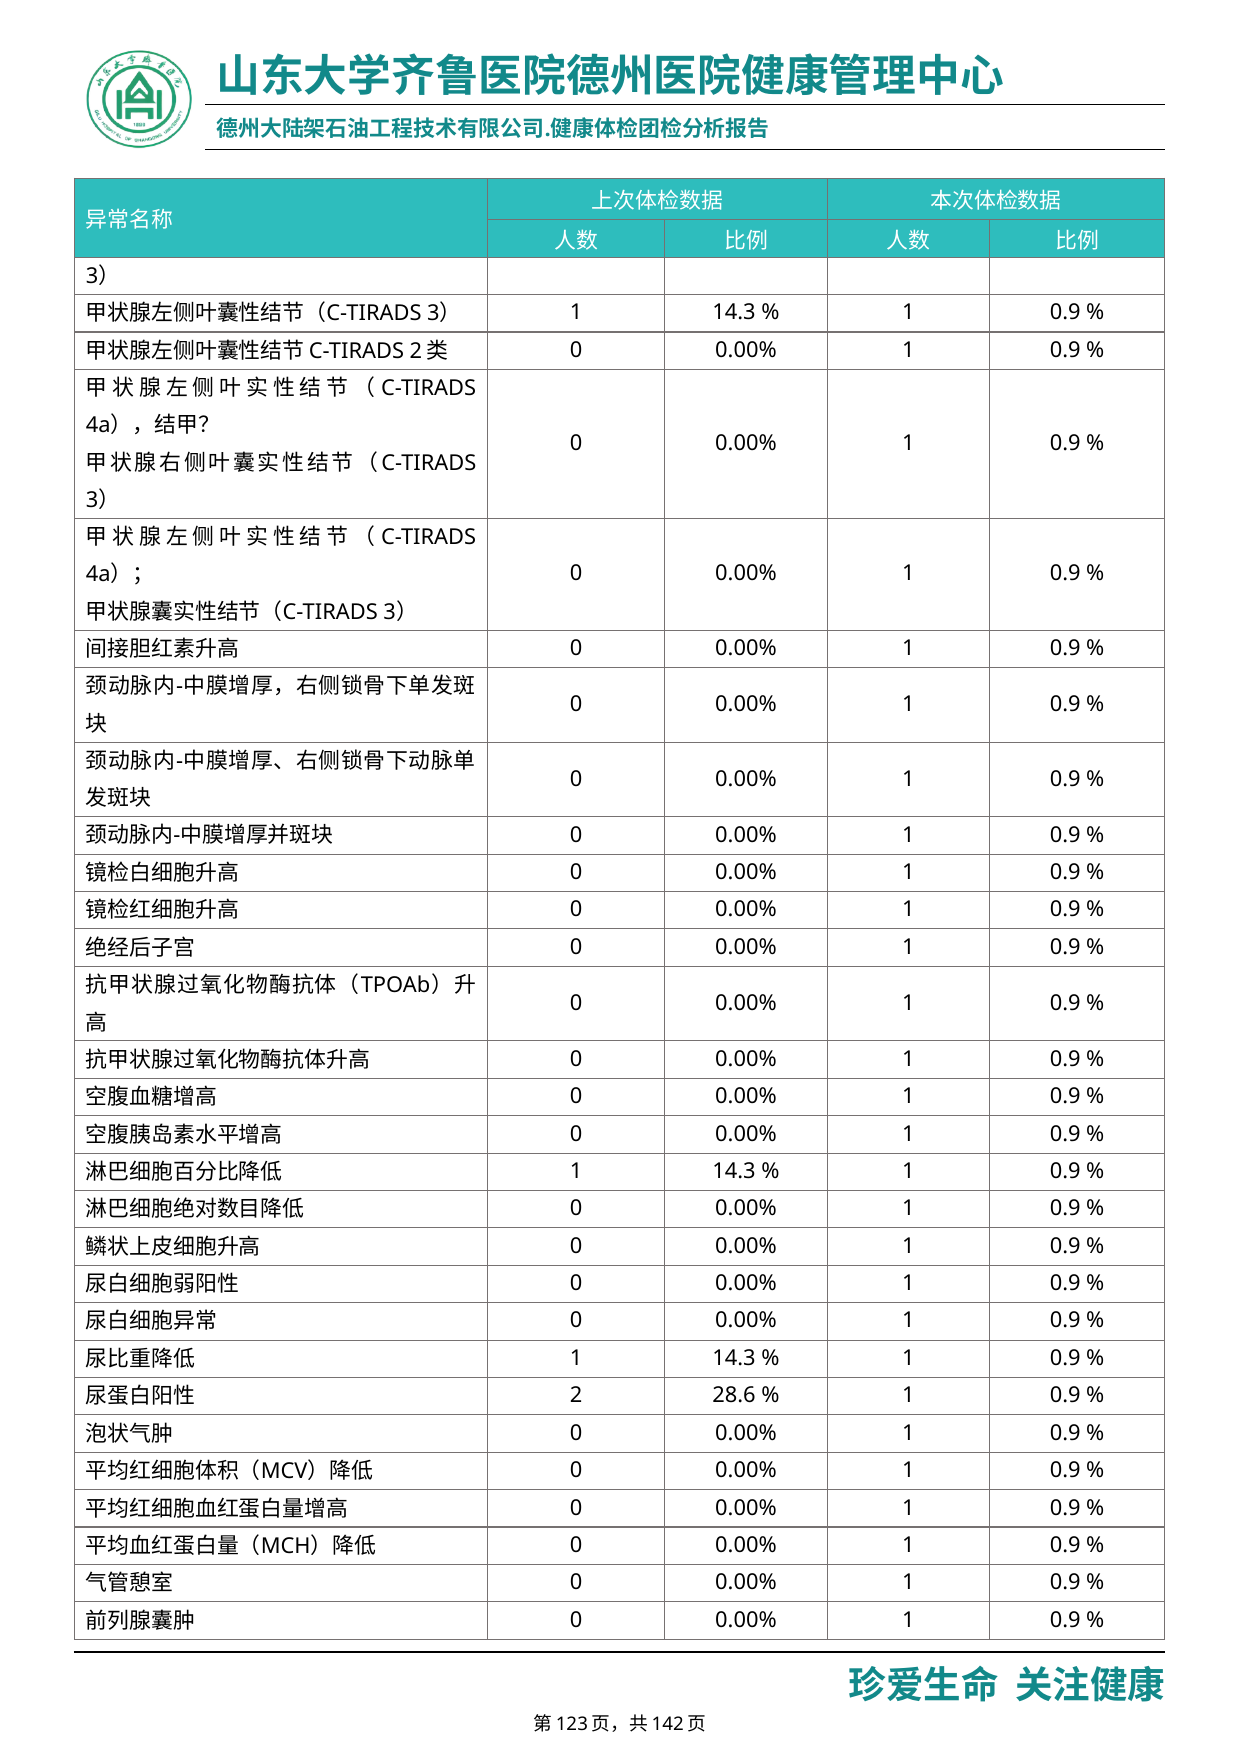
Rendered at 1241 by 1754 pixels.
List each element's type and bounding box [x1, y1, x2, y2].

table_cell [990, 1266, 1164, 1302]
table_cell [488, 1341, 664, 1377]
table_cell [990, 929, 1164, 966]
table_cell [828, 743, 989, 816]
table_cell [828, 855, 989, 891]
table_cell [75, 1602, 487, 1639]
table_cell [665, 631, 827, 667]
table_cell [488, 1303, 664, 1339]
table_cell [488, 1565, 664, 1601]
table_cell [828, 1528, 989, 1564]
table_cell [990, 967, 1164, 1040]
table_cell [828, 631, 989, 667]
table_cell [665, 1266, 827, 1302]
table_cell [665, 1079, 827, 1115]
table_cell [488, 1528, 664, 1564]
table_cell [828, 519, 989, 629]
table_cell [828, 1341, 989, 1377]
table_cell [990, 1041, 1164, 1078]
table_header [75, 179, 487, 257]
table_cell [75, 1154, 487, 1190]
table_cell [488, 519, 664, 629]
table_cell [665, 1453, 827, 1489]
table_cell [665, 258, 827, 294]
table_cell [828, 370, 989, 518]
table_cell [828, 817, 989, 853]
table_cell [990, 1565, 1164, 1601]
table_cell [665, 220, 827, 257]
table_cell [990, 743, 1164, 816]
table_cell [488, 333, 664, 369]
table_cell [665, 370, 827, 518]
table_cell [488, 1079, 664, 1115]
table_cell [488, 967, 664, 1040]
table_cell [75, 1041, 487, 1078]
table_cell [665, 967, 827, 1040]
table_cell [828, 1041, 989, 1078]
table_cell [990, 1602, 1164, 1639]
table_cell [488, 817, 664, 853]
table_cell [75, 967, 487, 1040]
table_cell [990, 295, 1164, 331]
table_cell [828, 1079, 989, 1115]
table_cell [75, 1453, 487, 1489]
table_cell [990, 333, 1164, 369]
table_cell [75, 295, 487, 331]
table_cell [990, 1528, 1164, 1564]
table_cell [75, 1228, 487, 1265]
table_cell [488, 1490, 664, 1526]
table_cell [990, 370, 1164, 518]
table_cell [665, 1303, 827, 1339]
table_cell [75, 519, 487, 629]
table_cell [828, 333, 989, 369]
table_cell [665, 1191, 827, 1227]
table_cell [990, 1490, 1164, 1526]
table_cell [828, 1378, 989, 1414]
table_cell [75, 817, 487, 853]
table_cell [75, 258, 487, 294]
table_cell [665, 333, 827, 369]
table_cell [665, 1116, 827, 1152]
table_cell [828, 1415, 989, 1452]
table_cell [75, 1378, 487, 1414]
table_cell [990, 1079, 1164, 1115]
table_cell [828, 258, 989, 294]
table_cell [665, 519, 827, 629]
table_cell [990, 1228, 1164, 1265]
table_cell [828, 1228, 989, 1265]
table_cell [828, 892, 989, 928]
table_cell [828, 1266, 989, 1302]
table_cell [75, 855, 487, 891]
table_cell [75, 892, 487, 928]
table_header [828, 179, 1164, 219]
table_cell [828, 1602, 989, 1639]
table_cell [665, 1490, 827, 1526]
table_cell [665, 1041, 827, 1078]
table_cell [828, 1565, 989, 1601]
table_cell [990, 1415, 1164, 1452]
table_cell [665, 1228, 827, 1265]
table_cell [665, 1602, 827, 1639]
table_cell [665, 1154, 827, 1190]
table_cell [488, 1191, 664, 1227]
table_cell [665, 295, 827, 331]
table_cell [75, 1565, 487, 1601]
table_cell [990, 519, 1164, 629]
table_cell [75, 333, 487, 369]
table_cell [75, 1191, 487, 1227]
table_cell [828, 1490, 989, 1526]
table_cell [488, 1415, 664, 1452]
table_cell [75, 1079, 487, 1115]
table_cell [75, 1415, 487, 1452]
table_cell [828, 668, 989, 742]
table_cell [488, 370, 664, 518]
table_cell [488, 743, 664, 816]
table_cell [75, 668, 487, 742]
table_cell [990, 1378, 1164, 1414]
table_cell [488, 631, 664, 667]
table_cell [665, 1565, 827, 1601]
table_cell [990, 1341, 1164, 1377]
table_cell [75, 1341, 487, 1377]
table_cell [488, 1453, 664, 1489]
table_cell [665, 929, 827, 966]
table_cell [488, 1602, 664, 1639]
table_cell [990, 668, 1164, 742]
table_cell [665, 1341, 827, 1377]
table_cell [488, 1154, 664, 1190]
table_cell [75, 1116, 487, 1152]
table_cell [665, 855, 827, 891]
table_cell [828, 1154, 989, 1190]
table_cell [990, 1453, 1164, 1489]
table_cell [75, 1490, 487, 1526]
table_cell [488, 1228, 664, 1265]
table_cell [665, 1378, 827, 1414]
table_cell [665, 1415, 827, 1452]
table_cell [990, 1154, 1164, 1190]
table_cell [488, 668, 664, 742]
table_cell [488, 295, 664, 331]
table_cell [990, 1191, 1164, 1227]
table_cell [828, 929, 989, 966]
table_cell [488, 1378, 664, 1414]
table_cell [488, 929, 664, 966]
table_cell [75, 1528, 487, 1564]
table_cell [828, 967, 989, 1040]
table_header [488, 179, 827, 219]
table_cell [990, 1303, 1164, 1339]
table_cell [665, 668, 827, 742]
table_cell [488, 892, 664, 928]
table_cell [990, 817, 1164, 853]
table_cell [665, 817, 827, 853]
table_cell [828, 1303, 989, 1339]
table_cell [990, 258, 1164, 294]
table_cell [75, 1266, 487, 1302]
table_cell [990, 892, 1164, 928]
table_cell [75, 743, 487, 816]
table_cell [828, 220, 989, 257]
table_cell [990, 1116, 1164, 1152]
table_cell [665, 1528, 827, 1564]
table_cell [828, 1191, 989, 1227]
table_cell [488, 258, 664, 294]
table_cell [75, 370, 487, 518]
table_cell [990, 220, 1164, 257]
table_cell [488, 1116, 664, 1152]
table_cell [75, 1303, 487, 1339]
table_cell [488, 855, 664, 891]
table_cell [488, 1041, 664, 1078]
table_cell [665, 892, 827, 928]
picture [85, 48, 194, 149]
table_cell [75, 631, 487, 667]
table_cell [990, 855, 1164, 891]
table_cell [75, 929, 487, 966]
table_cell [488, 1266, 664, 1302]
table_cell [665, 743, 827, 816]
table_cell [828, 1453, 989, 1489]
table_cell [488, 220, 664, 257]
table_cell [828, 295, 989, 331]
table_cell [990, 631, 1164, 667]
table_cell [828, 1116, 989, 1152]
